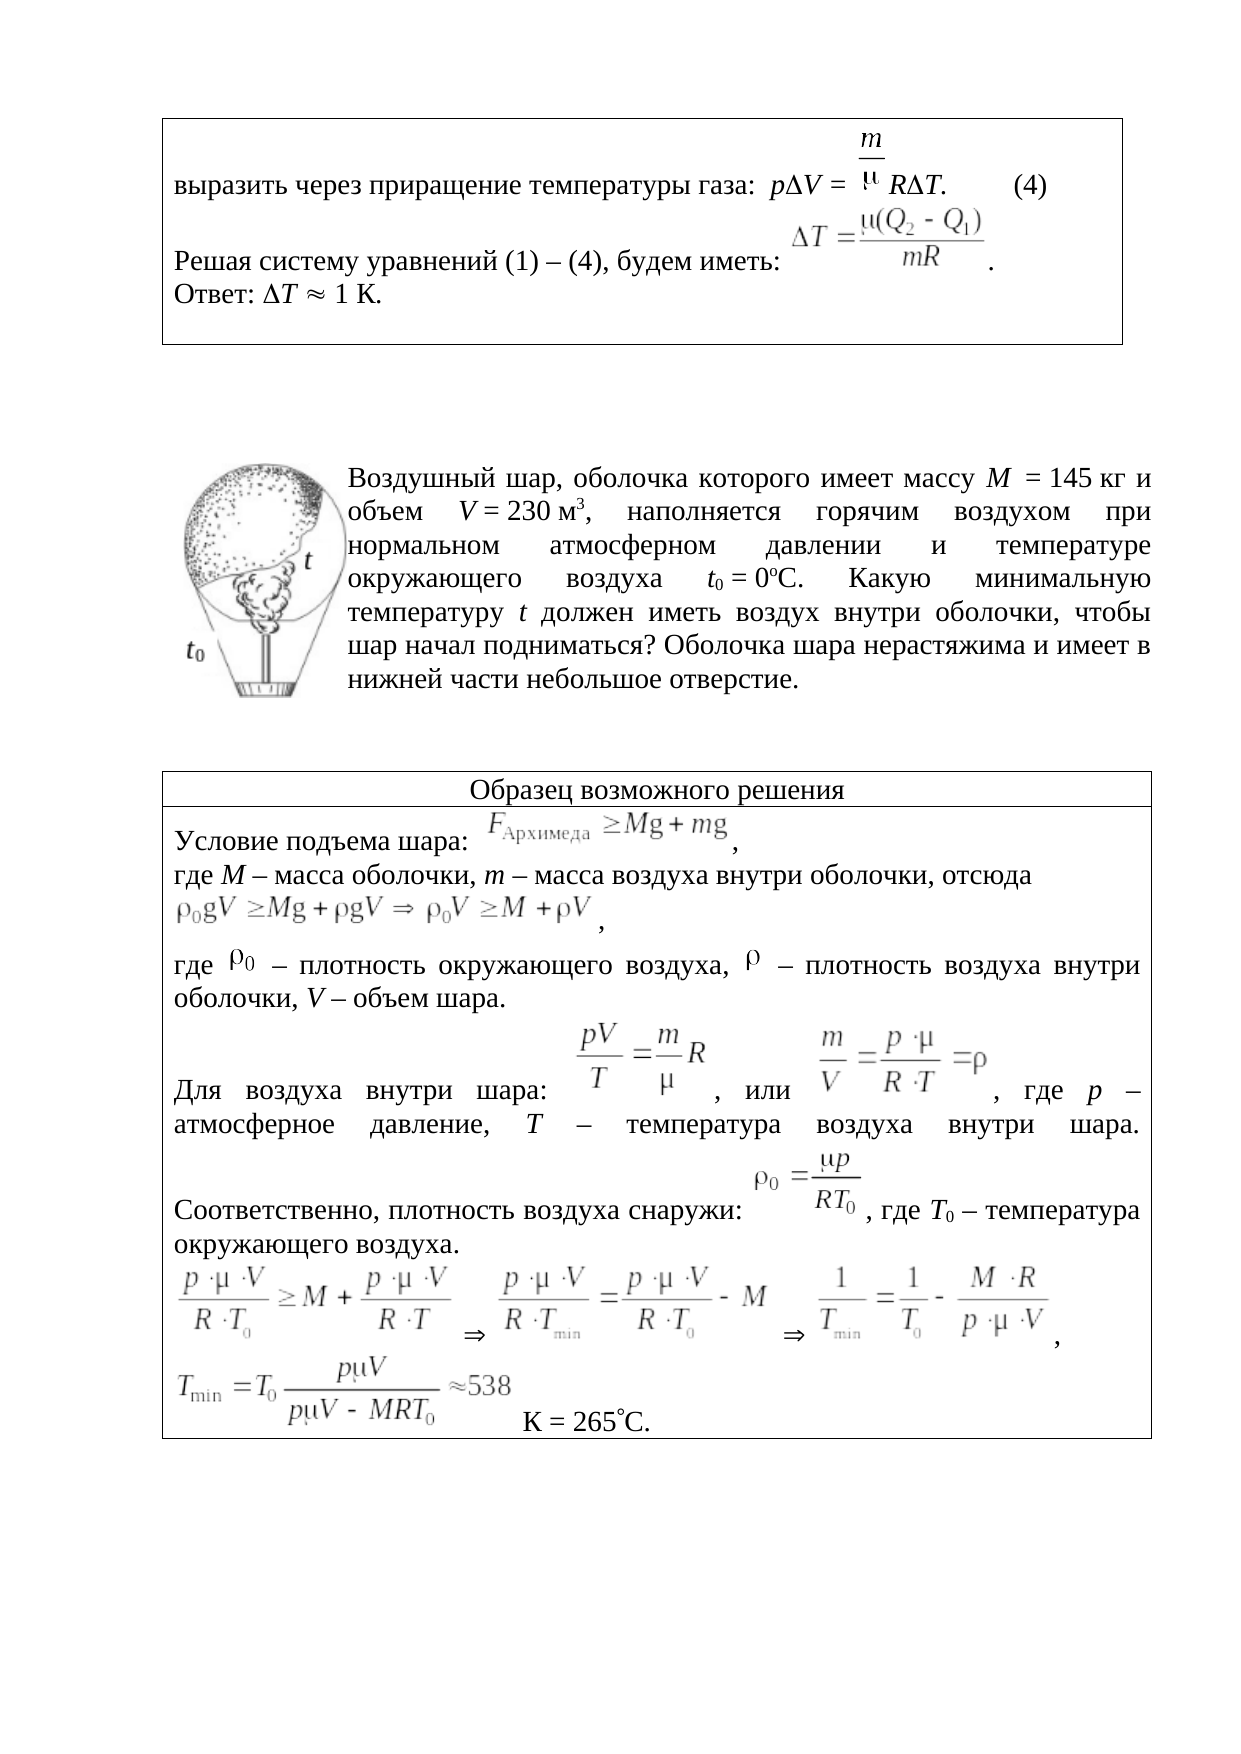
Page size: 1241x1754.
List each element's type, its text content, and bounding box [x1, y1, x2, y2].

text Воздушный шар, оболочка которого имеет массу М = 145 кг и объем V = 230 м3, наполняется горячим воздухом при нормальном атмосферном давлении и температуре окружающего воздуха t0 = 0оС. Какую минимальную температуру t должен иметь воздух внутри оболочки, чтобы шар начал подниматься? Оболочка шара нерастяжима и имеет в нижней части небольшое отверстие. [177, 460, 1152, 694]
table_header Образец возможного решения [163, 772, 1151, 806]
table_cell Условие подъема шара: , где М – масса оболочки, m – масса воздуха внутри оболочки, отсюда , где – плотность окружающего воздуха, – плотность воздуха внутри оболочки, V – объем шара. Для воздуха внутри шара: , или , где p – атмосферное давление, Т – температура воздуха внутри шара. Соответственно, плотность воздуха снаружи: , где T0 – температура окружающего воздуха. , К = 265С. [163, 807, 1151, 1437]
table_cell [163, 119, 1122, 344]
